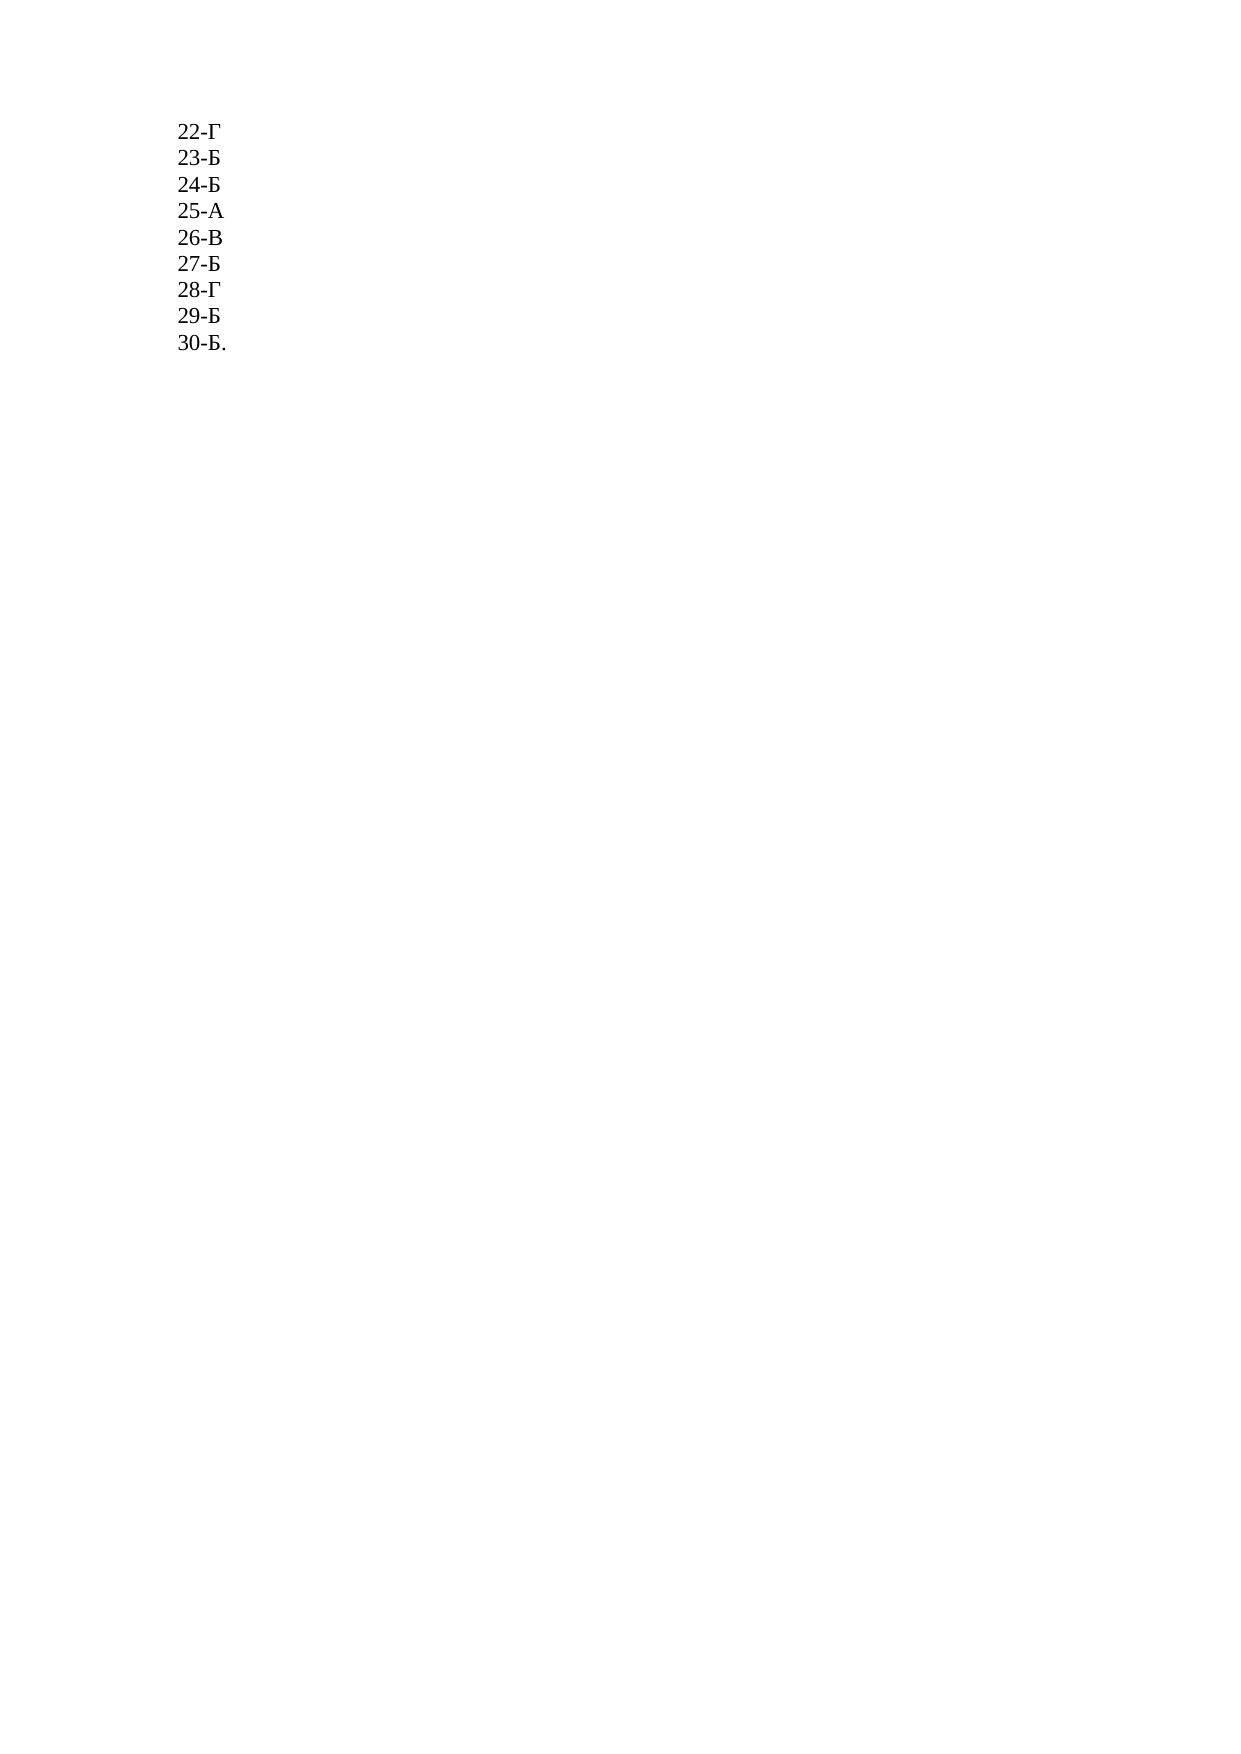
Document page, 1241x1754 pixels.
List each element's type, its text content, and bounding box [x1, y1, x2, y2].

text 25-А [177, 197, 1063, 223]
text 23-Б [177, 144, 1063, 171]
text 29-Б [177, 303, 1063, 329]
text 24-Б [177, 171, 1063, 197]
text 28-Г [177, 276, 1063, 303]
text 27-Б [177, 250, 1063, 276]
text 22-Г [177, 118, 1063, 144]
text 30-Б. [177, 329, 1063, 355]
text 26-В [177, 223, 1063, 250]
